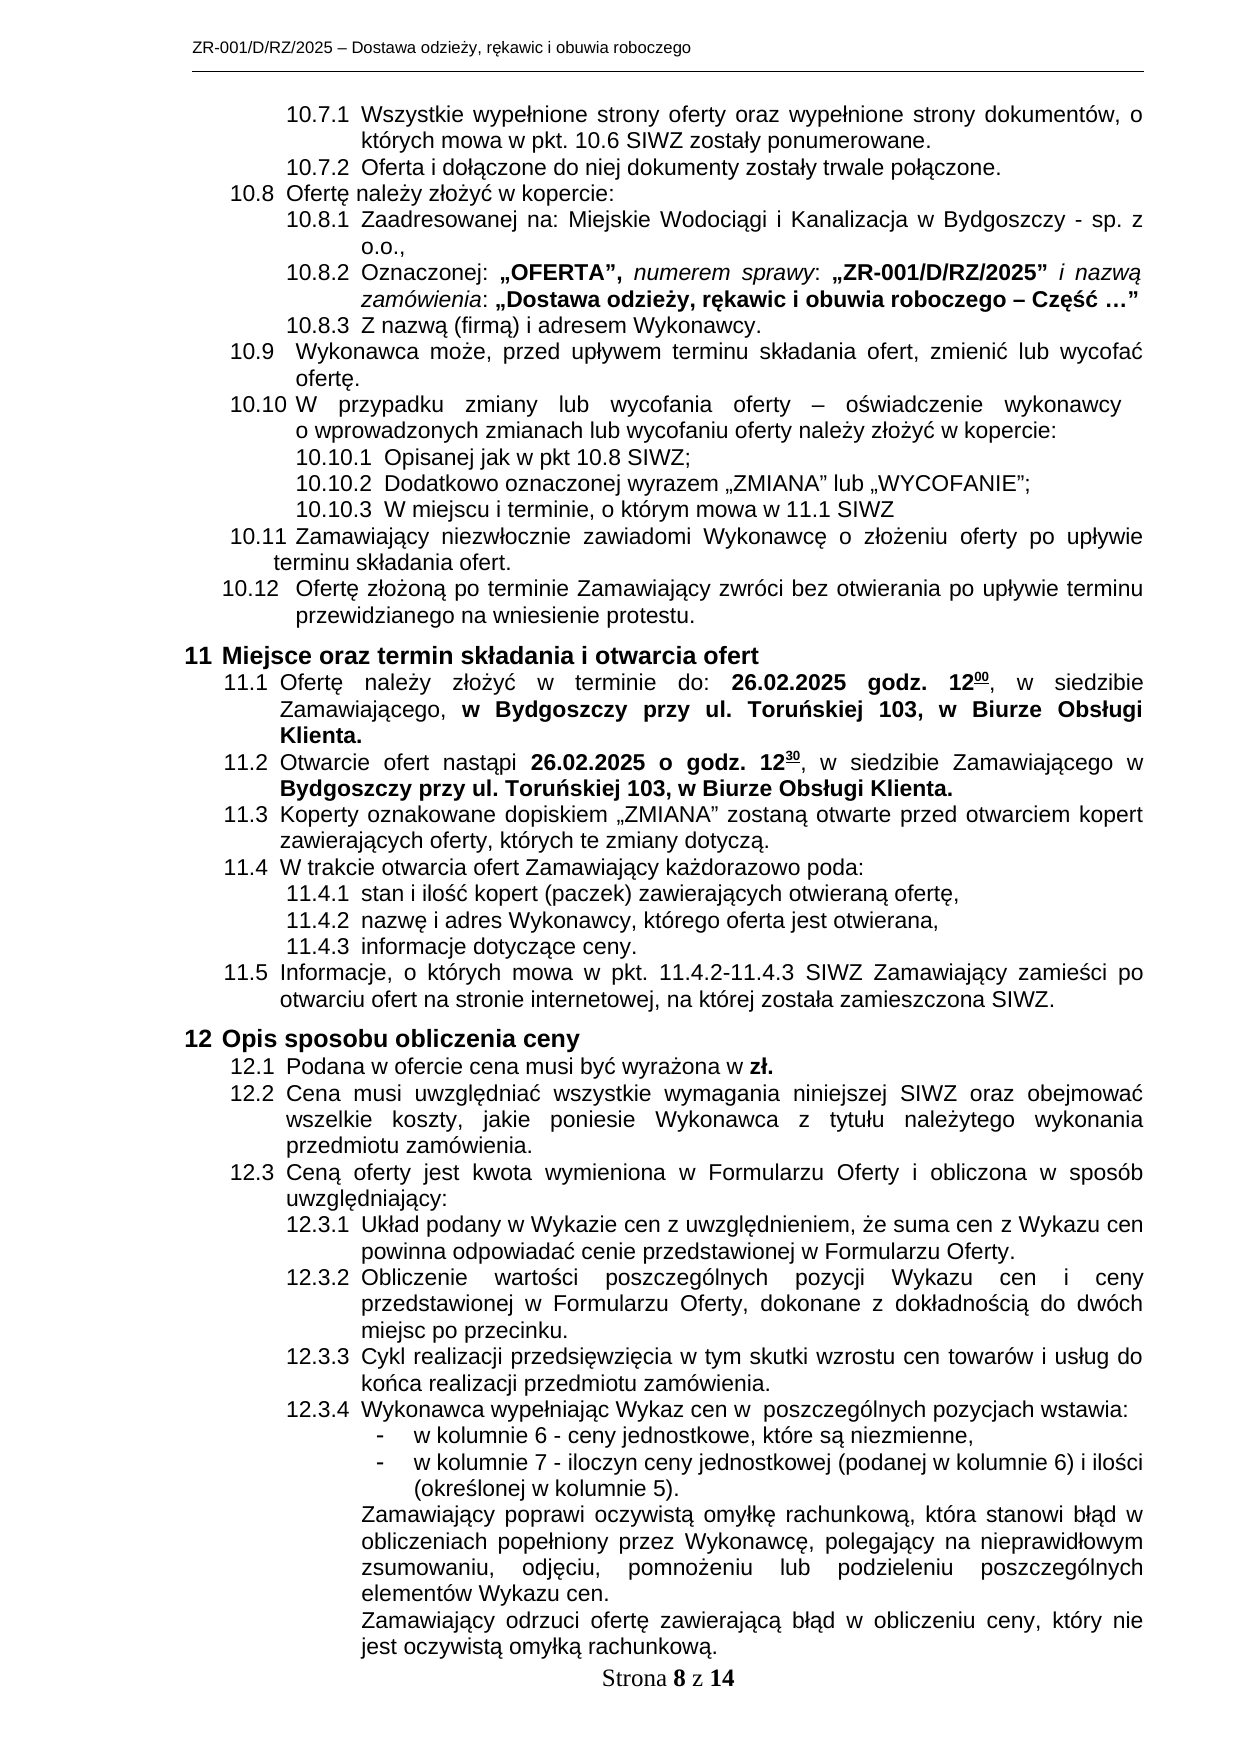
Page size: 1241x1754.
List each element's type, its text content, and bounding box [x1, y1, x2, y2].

list Zamawiający niezwłocznie zawiadomi Wykonawcę o złożeniu oferty po upływie terminu składania ofert. [229, 523, 1144, 575]
list nazwę i adres Wykonawcy, którego oferta jest otwierana, [286, 907, 1144, 933]
list Wykonawca może, przed upływem terminu składania ofert, zmienić lub wycofać ofertę. [229, 338, 1144, 391]
list Oferta i dołączone do niej dokumenty zostały trwale połączone. [286, 154, 1144, 180]
list W miejscu i terminie, o którym mowa w 11.1 SIWZ [295, 496, 1144, 523]
list w kolumnie 7 - iloczyn ceny jednostkowej (podanej w kolumnie 6) i ilości (określonej w kolumnie 5). [376, 1448, 1144, 1501]
list Ofertę należy złożyć w kopercie: [229, 180, 1144, 206]
list Wykonawca wypełniając Wykaz cen w poszczególnych pozycjach wstawia: [286, 1396, 1144, 1422]
list Zaadresowanej na: Miejskie Wodociągi i Kanalizacja w Bydgoszczy - sp. z o.o., [286, 206, 1144, 259]
list Układ podany w Wykazie cen z uwzględnieniem, że suma cen z Wykazu cen powinna odpowiadać cenie przedstawionej w Formularzu Oferty. [286, 1211, 1144, 1264]
list Koperty oznakowane dopiskiem „ZMIANA” zostaną otwarte przed otwarciem kopert zawierających oferty, których te zmiany dotyczą. [223, 801, 1144, 854]
list W przypadku zmiany lub wycofania oferty – oświadczenie wykonawcy o wprowadzonych zmianach lub wycofaniu oferty należy złożyć w kopercie: [229, 391, 1144, 444]
list Ofertę złożoną po terminie Zamawiający zwróci bez otwierania po upływie terminu przewidzianego na wniesienie protestu. [222, 575, 1144, 628]
list Otwarcie ofert nastąpi 26.02.2025 o godz. 1230, w siedzibie Zamawiającego w Bydgoszczy przy ul. Toruńskiej 103, w Biurze Obsługi Klienta. [223, 748, 1144, 801]
subtitle Opis sposobu obliczenia ceny [184, 1024, 1144, 1053]
list Oznaczonej: „OFERTA”, numerem sprawy: „ZR-001/D/RZ/2025” i nazwą zamówienia: „Dostawa odzieży, rękawic i obuwia roboczego – Część …” [286, 259, 1144, 312]
text Zamawiający odrzuci ofertę zawierającą błąd w obliczeniu ceny, który nie jest oczywistą omyłką rachunkową. [361, 1607, 1144, 1659]
list Ofertę należy złożyć w terminie do: 26.02.2025 godz. 1200, w siedzibie Zamawiającego, w Bydgoszczy przy ul. Toruńskiej 103, w Biurze Obsługi Klienta. [223, 669, 1144, 748]
list informacje dotyczące ceny. [286, 933, 1144, 959]
list Cykl realizacji przedsięwzięcia w tym skutki wzrostu cen towarów i usług do końca realizacji przedmiotu zamówienia. [286, 1343, 1144, 1396]
list Dodatkowo oznaczonej wyrazem „ZMIANA” lub „WYCOFANIE”; [295, 470, 1144, 496]
list W trakcie otwarcia ofert Zamawiający każdorazowo poda: [223, 854, 1144, 880]
list Z nazwą (firmą) i adresem Wykonawcy. [286, 312, 1144, 338]
list Cena musi uwzględniać wszystkie wymagania niniejszej SIWZ oraz obejmować wszelkie koszty, jakie poniesie Wykonawca z tytułu należytego wykonania przedmiotu zamówienia. [229, 1079, 1144, 1159]
list Obliczenie wartości poszczególnych pozycji Wykazu cen i ceny przedstawionej w Formularzu Oferty, dokonane z dokładnością do dwóch miejsc po przecinku. [286, 1264, 1144, 1343]
list Wszystkie wypełnione strony oferty oraz wypełnione strony dokumentów, o których mowa w pkt. 10.6 SIWZ zostały ponumerowane. [286, 101, 1144, 154]
subtitle Miejsce oraz termin składania i otwarcia ofert [184, 641, 1144, 669]
list stan i ilość kopert (paczek) zawierających otwieraną ofertę, [286, 880, 1144, 907]
list Ceną oferty jest kwota wymieniona w Formularzu Oferty i obliczona w sposób uwzględniający: [229, 1159, 1144, 1211]
list Podana w ofercie cena musi być wyrażona w zł. [230, 1053, 1144, 1079]
list w kolumnie 6 - ceny jednostkowe, które są niezmienne, [376, 1422, 1144, 1448]
list Informacje, o których mowa w pkt. 11.4.2-11.4.3 SIWZ Zamawiający zamieści po otwarciu ofert na stronie internetowej, na której została zamieszczona SIWZ. [223, 959, 1144, 1012]
text Zamawiający poprawi oczywistą omyłkę rachunkową, która stanowi błąd w obliczeniach popełniony przez Wykonawcę, polegający na nieprawidłowym zsumowaniu, odjęciu, pomnożeniu lub podzieleniu poszczególnych elementów Wykazu cen. [361, 1501, 1144, 1607]
list Opisanej jak w pkt 10.8 SIWZ; [295, 444, 1144, 470]
